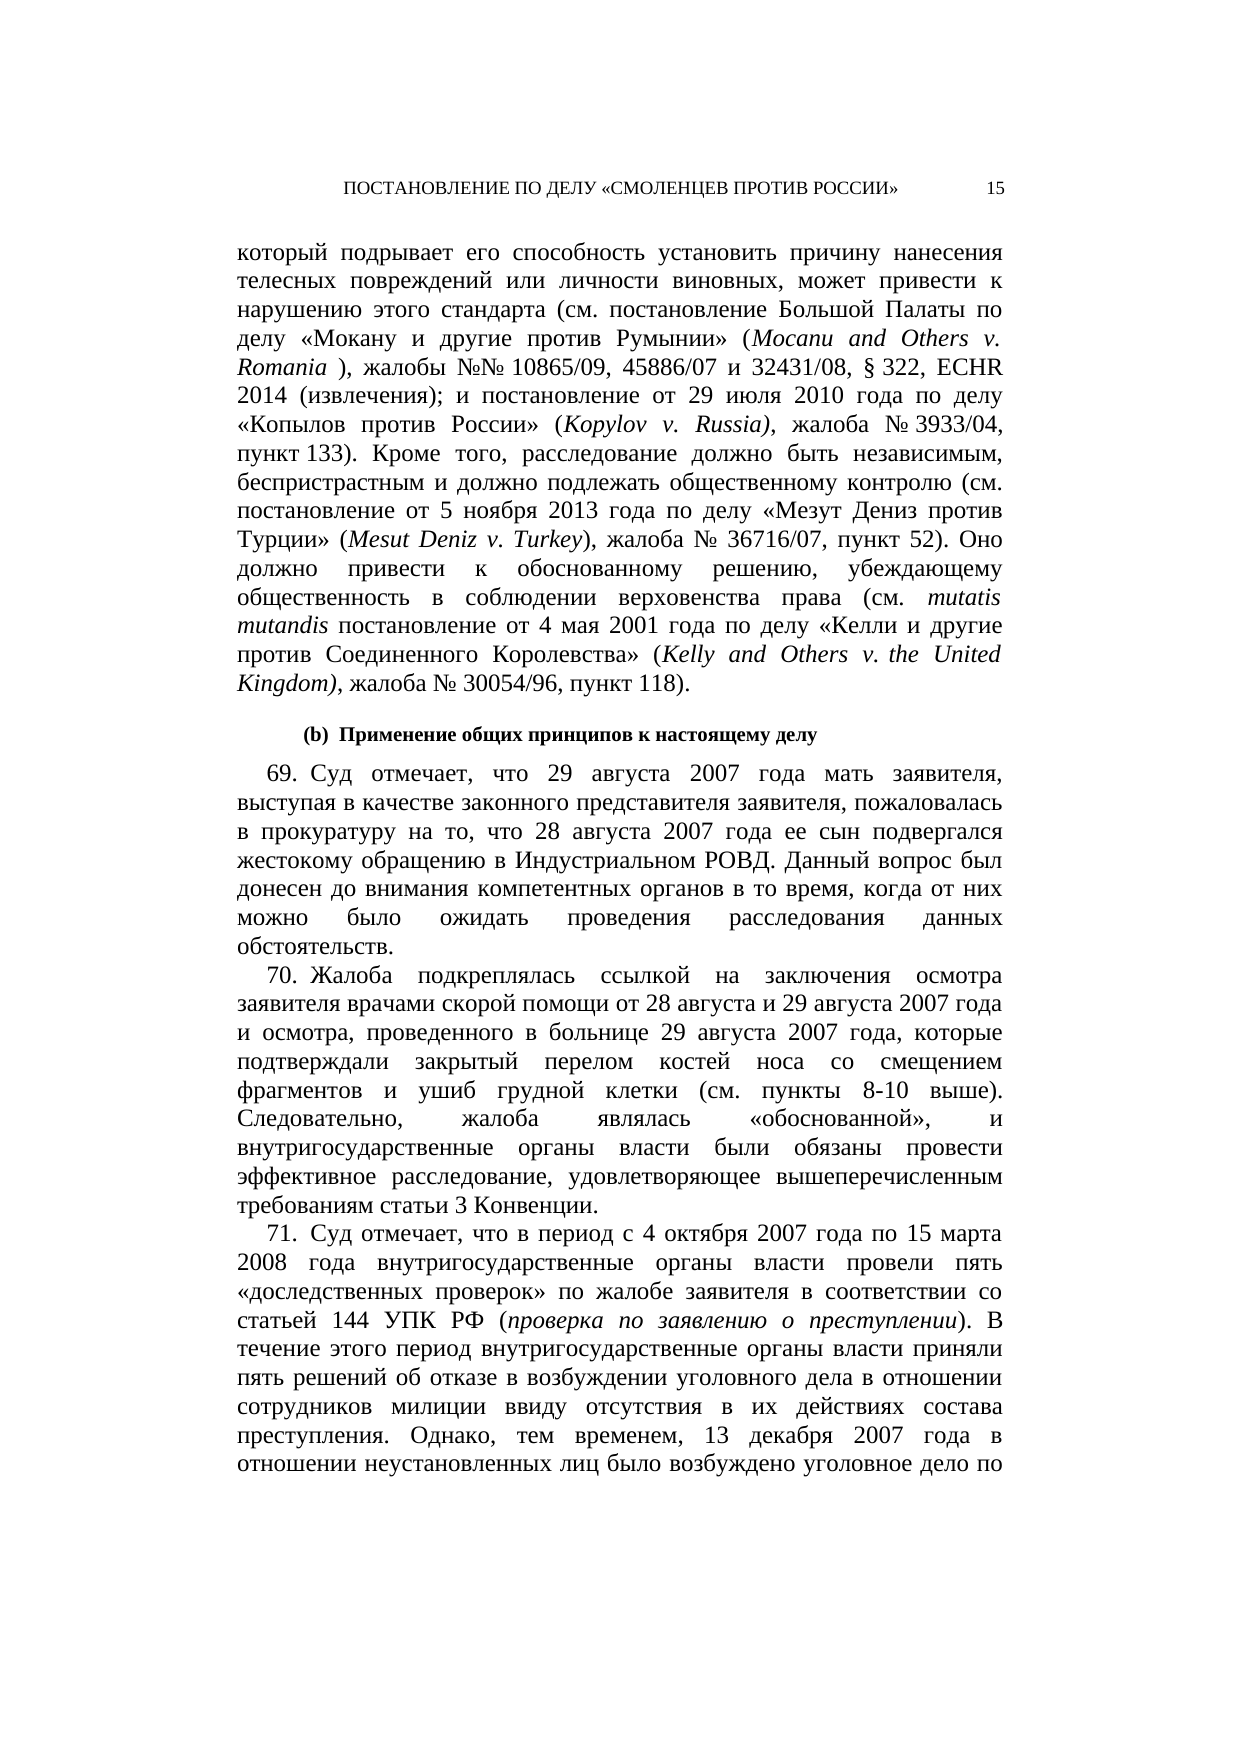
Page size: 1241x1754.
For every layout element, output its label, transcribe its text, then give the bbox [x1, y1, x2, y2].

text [237, 237, 1003, 697]
subtitle (b) Применение общих принципов к настоящему делу [303, 722, 1003, 746]
text 69. Суд отмечает, что 29 августа 2007 года мать заявителя, выступая в качестве законного представителя заявителя, пожаловалась в прокуратуру на то, что 28 августа 2007 года ее сын подвергался жестокому обращению в Индустриальном РОВД. Данный вопрос был донесен до внимания компетентных органов в то время, когда от них можно было ожидать проведения расследования данных обстоятельств. [237, 758, 1003, 960]
text 70. Жалоба подкреплялась ссылкой на заключения осмотра заявителя врачами скорой помощи от 28 августа и 29 августа 2007 года и осмотра, проведенного в больнице 29 августа 2007 года, которые подтверждали закрытый перелом костей носа со смещением фрагментов и ушиб грудной клетки (см. пункты 8-10 выше). Следовательно, жалоба являлась «обоснованной», и внутригосударственные органы власти были обязаны провести эффективное расследование, удовлетворяющее вышеперечисленным требованиям статьи 3 Конвенции. [237, 960, 1003, 1218]
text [237, 1218, 1003, 1477]
